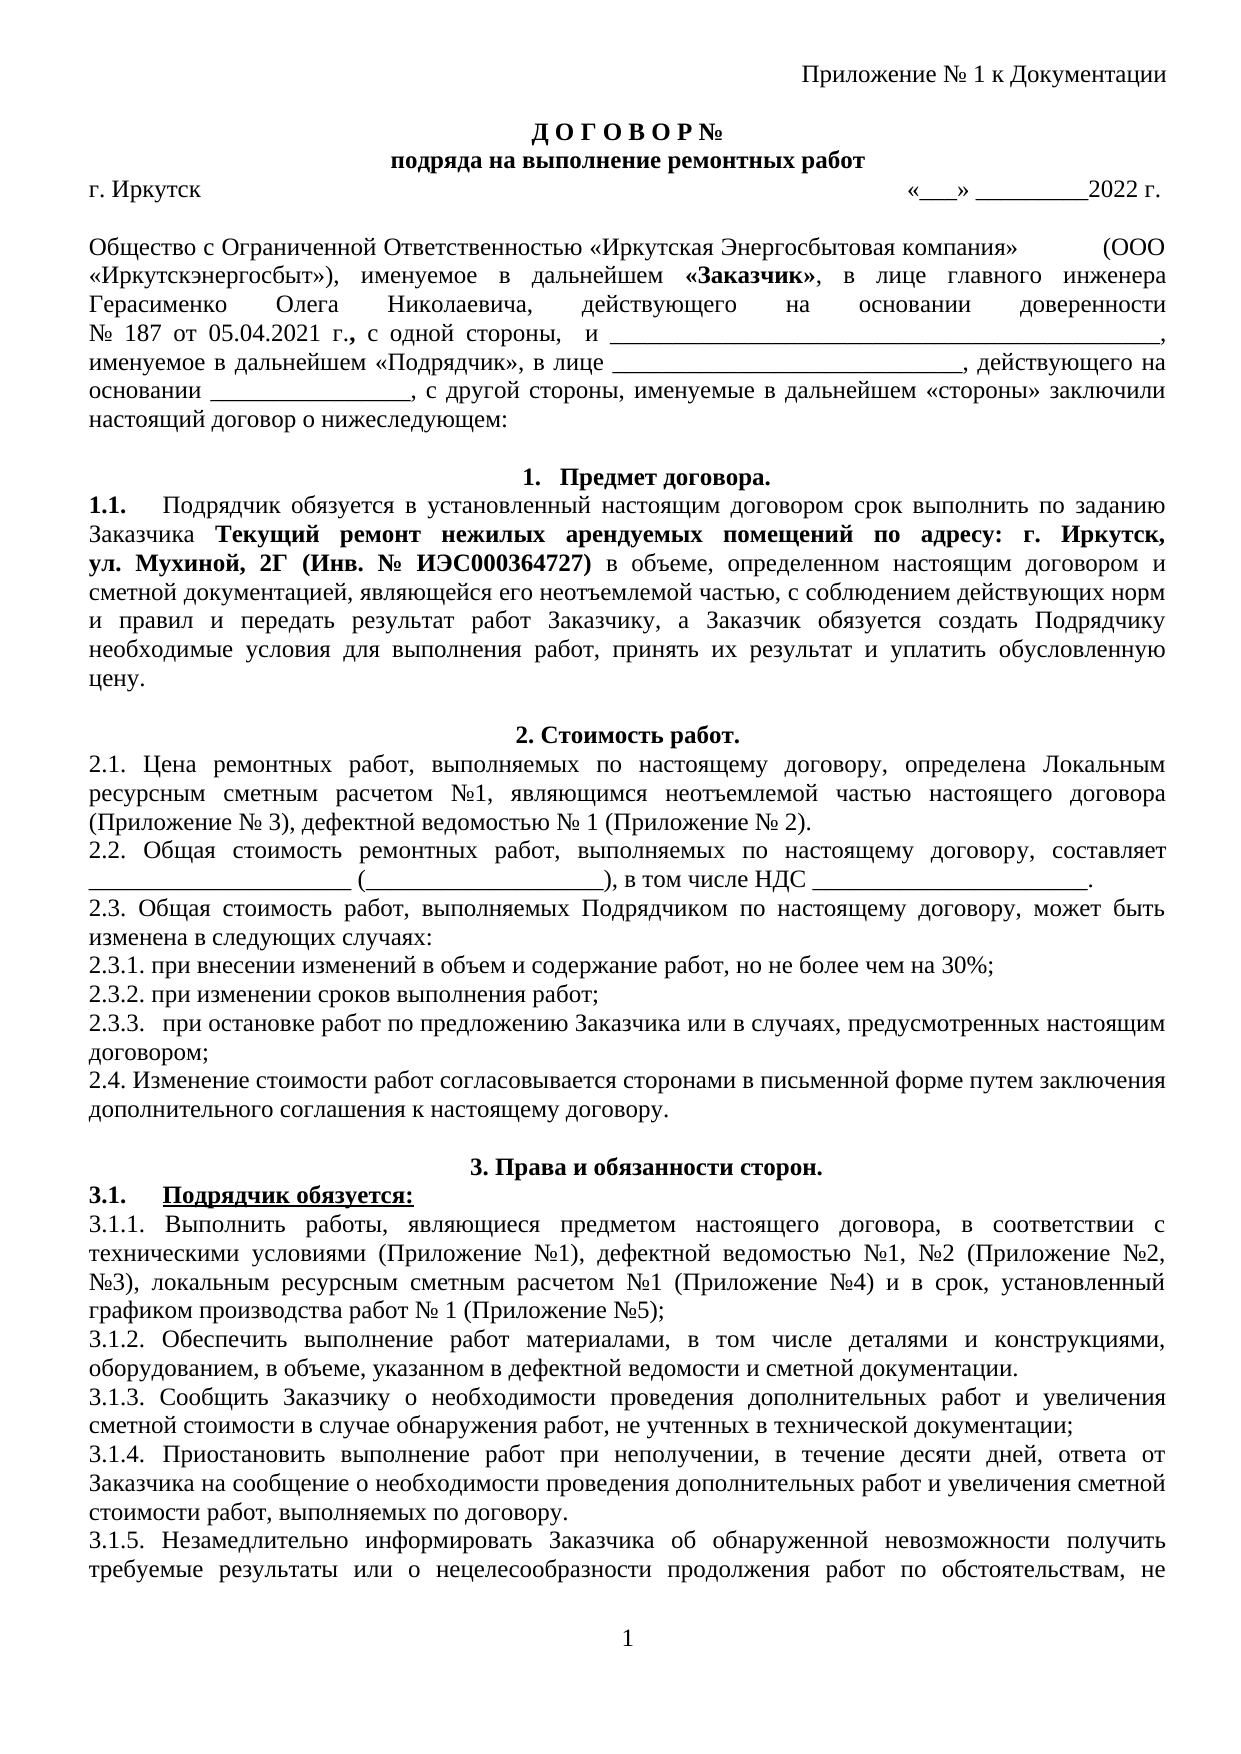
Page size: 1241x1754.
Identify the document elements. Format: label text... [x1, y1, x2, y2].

text Общество с Ограниченной Ответственностью «Иркутская Энергосбытовая компания» (ООО «Иркутскэнергосбыт»), именуемое в дальнейшем «Заказчик», в лице главного инженера Герасименко Олега Николаевича, действующего на основании доверенности № 187 от 05.04.2021 г., с одной стороны, и ____________________________________________, именуемое в дальнейшем «Подрядчик», в лице ____________________________, действующего на основании ________________, с другой стороны, именуемые в дальнейшем «стороны» заключили настоящий договор о нижеследующем: [89, 232, 1167, 433]
list Подрядчик обязуется: [89, 1180, 1167, 1209]
text 3.1.2. Обеспечить выполнение работ материалами, в том числе деталями и конструкциями, оборудованием, в объеме, указанном в дефектной ведомости и сметной документации. [89, 1324, 1167, 1382]
text 2.3.1. при внесении изменений в объем и содержание работ, но не более чем на 30%; [89, 950, 1167, 979]
text 3.1.1. Выполнить работы, являющиеся предметом настоящего договора, в соответствии с техническими условиями (Приложение №1), дефектной ведомостью №1, №2 (Приложение №2, №3), локальным ресурсным сметным расчетом №1 (Приложение №4) и в срок, установленный графиком производства работ № 1 (Приложение №5); [89, 1209, 1167, 1324]
text 3.1.3. Сообщить Заказчику о необходимости проведения дополнительных работ и увеличения сметной стоимости в случае обнаружения работ, не учтенных в технической документации; [89, 1382, 1167, 1439]
text 3. Права и обязанности сторон. [126, 1152, 1167, 1180]
text 2.3. Общая стоимость работ, выполняемых Подрядчиком по настоящему договору, может быть изменена в следующих случаях: [89, 893, 1167, 950]
list Подрядчик обязуется в установленный настоящим договором срок выполнить по заданию Заказчика Текущий ремонт нежилых арендуемых помещений по адресу: г. Иркутск, ул. Мухиной, 2Г (Инв. № ИЭС000364727) в объеме, определенном настоящим договором и сметной документацией, являющейся его неотъемлемой частью, с соблюдением действующих норм и правил и передать результат работ Заказчику, а Заказчик обязуется создать Подрядчику необходимые условия для выполнения работ, принять их результат и уплатить обусловленную цену. [89, 490, 1167, 692]
text Д О Г О В О Р № [89, 117, 1167, 145]
text 3.1.4. Приостановить выполнение работ при неполучении, в течение десяти дней, ответа от Заказчика на сообщение о необходимости проведения дополнительных работ и увеличения сметной стоимости работ, выполняемых по договору. [89, 1439, 1167, 1525]
text 2. Стоимость работ. [89, 720, 1167, 749]
text г. Иркутск «___» _________2022 г. [89, 174, 1167, 203]
text Приложение № 1 к Документации [89, 59, 1167, 88]
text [89, 1525, 1167, 1583]
text 2.2. Общая стоимость ремонтных работ, выполняемых по настоящему договору, составляет _____________________ (___________________), в том числе НДС ______________________. [89, 835, 1167, 893]
text 2.3.2. при изменении сроков выполнения работ; [89, 979, 1167, 1008]
list при остановке работ по предложению Заказчика или в случаях, предусмотренных настоящим договором; [89, 1008, 1167, 1065]
text 2.4. Изменение стоимости работ согласовывается сторонами в письменной форме путем заключения дополнительного соглашения к настоящему договору. [89, 1065, 1167, 1123]
list Предмет договора. [126, 462, 1167, 490]
text 2.1. Цена ремонтных работ, выполняемых по настоящему договору, определена Локальным ресурсным сметным расчетом №1, являющимся неотъемлемой частью настоящего договора (Приложение № 3), дефектной ведомостью № 1 (Приложение № 2). [89, 749, 1167, 835]
text подряда на выполнение ремонтных работ [89, 145, 1167, 174]
